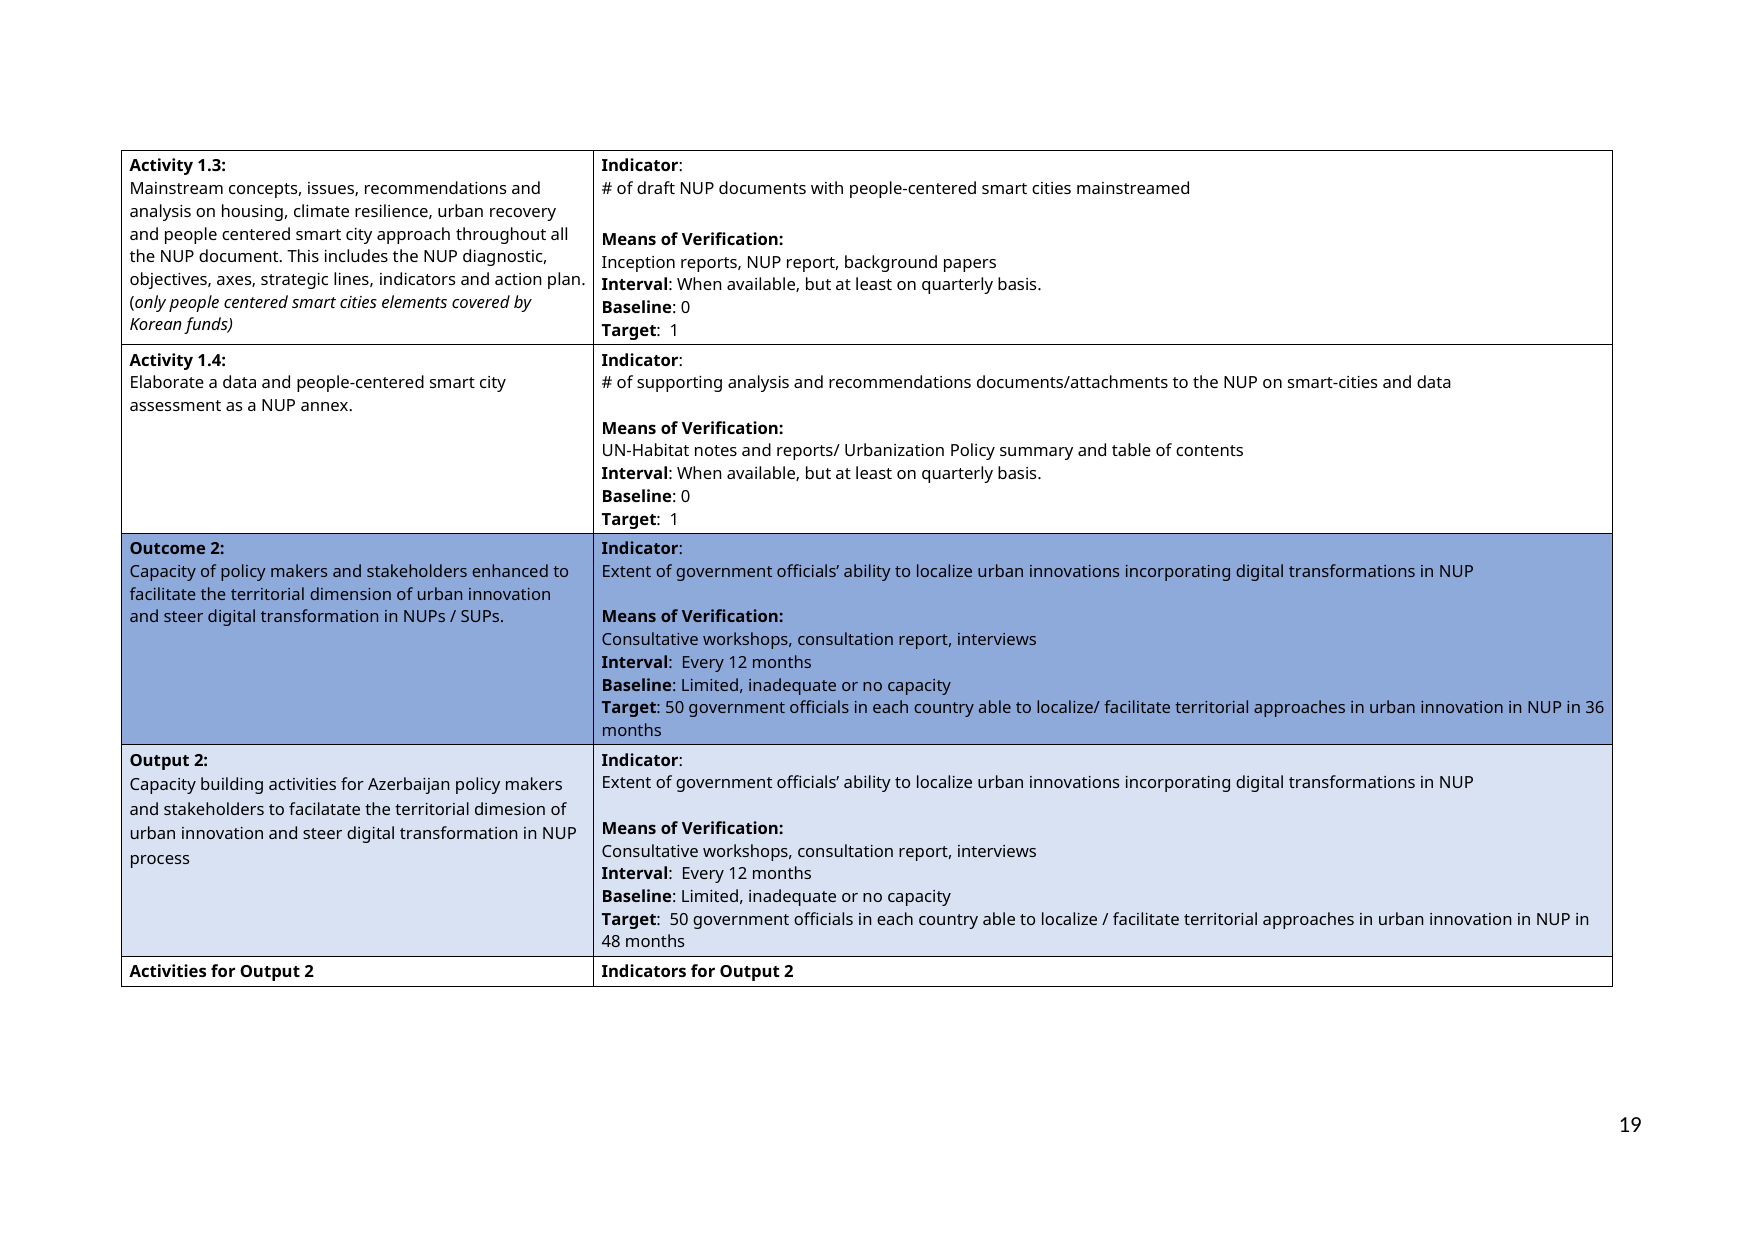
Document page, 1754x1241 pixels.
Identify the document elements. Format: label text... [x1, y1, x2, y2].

table_cell Activity 1.4: Elaborate a data and people-centered smart city assessment as a NUP annex. [122, 345, 593, 533]
table_cell Activity 1.3: Mainstream concepts, issues, recommendations and analysis on housing, climate resilience, urban recovery and people centered smart city approach throughout all the NUP document. This includes the NUP diagnostic, objectives, axes, strategic lines, indicators and action plan. (only people centered smart cities elements covered by Korean funds) [122, 151, 593, 344]
table_cell Indicator: Extent of government officials’ ability to localize urban innovations incorporating digital transformations in NUP Means of Verification: Consultative workshops, consultation report, interviews Interval: Every 12 months Baseline: Limited, inadequate or no capacity Target: 50 government officials in each country able to localize/ facilitate territorial approaches in urban innovation in NUP in 36 months [594, 534, 1612, 744]
table_cell Outcome 2: Capacity of policy makers and stakeholders enhanced to facilitate the territorial dimension of urban innovation and steer digital transformation in NUPs / SUPs. [122, 534, 593, 744]
table_cell Activities for Output 2 [122, 957, 593, 986]
table_cell Indicator: # of supporting analysis and recommendations documents/attachments to the NUP on smart-cities and data Means of Verification: UN-Habitat notes and reports/ Urbanization Policy summary and table of contents Interval: When available, but at least on quarterly basis. Baseline: 0 Target: 1 [594, 345, 1612, 533]
table_cell Indicator: # of draft NUP documents with people-centered smart cities mainstreamed Means of Verification: Inception reports, NUP report, background papers Interval: When available, but at least on quarterly basis. Baseline: 0 Target: 1 [594, 151, 1612, 344]
table_cell Output 2: Capacity building activities for Azerbaijan policy makers and stakeholders to facilatate the territorial dimesion of urban innovation and steer digital transformation in NUP process [122, 745, 593, 956]
table_cell Indicators for Output 2 [594, 957, 1612, 986]
table_cell Indicator: Extent of government officials’ ability to localize urban innovations incorporating digital transformations in NUP Means of Verification: Consultative workshops, consultation report, interviews Interval: Every 12 months Baseline: Limited, inadequate or no capacity Target: 50 government officials in each country able to localize / facilitate territorial approaches in urban innovation in NUP in 48 months [594, 745, 1612, 956]
